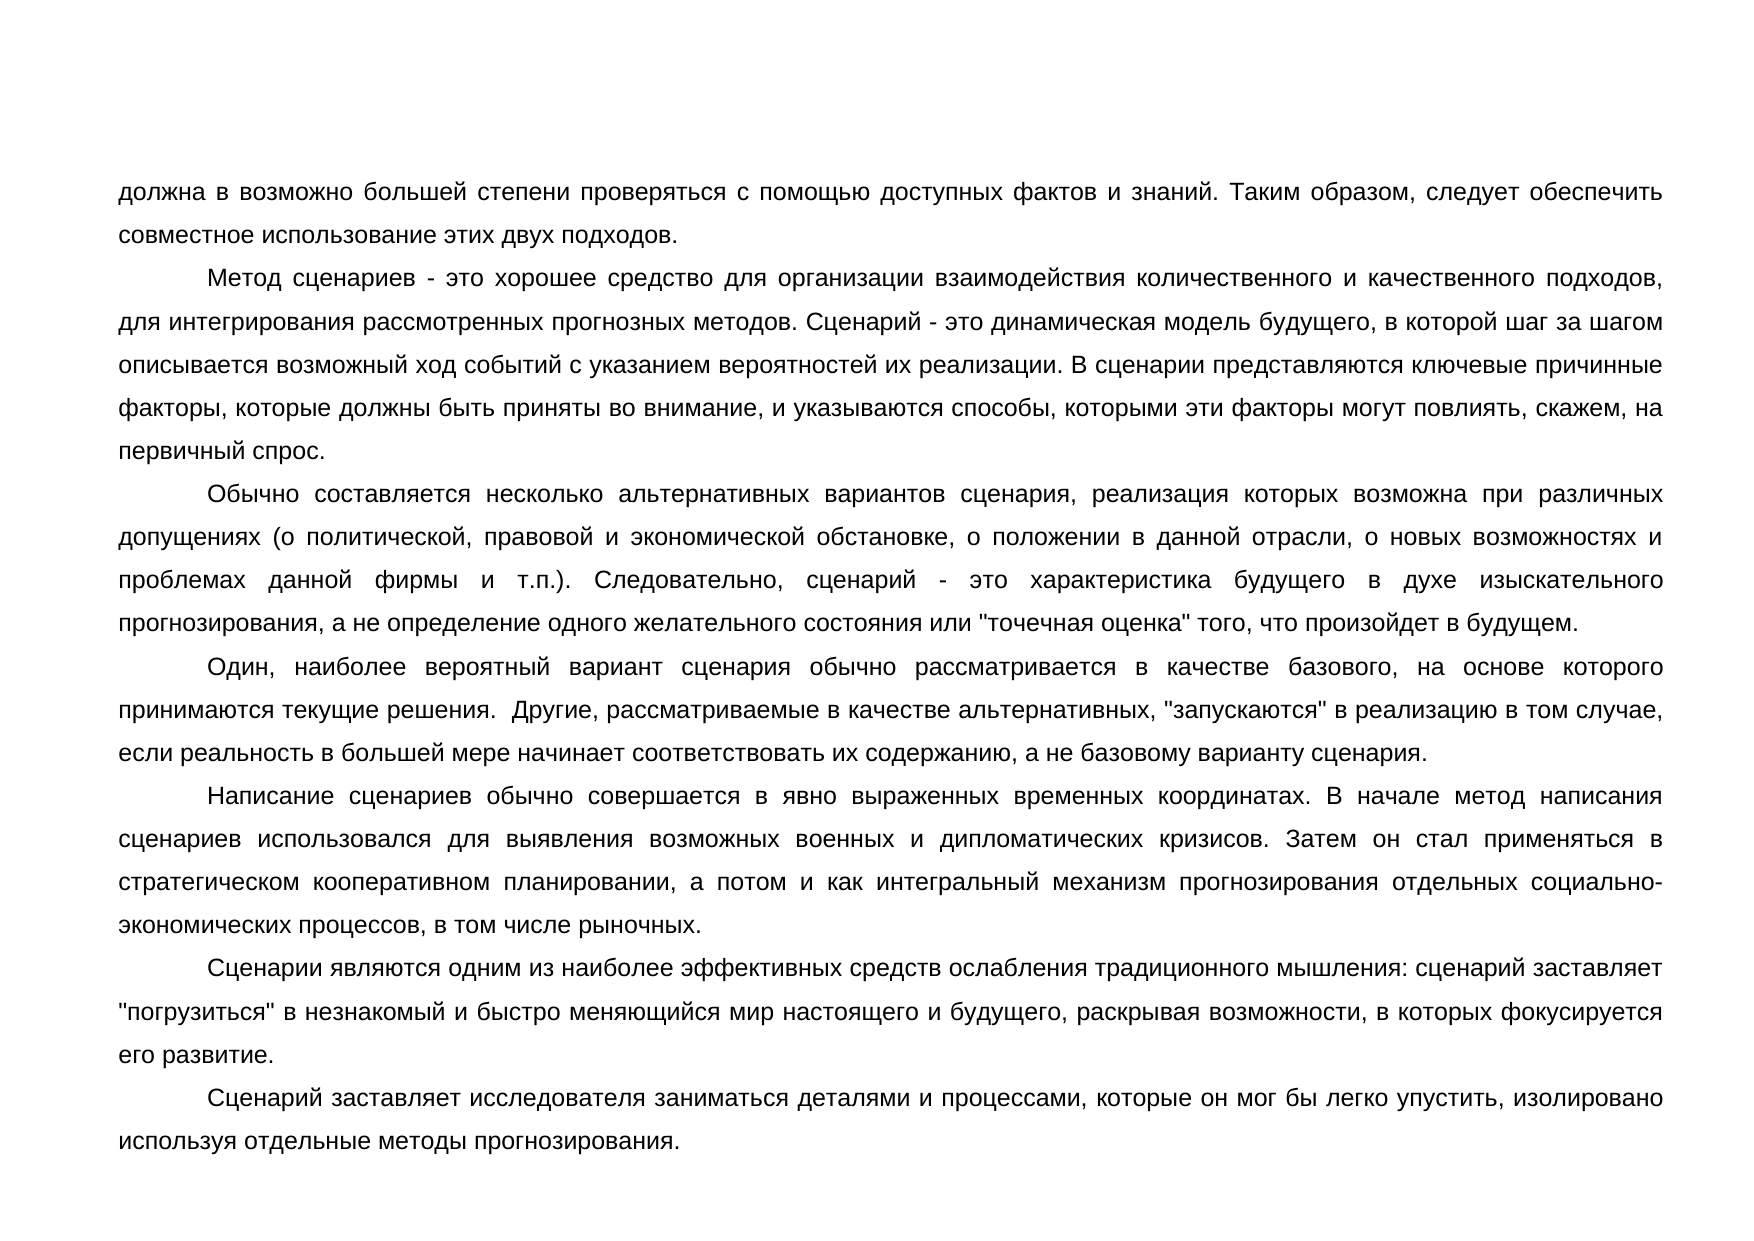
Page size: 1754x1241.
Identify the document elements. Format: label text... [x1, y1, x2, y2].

text Метод сценариев - это хорошее средство для организации взаимодействия количественного и качественного подходов, для интегрирования рассмотренных прогнозных методов. Сценарий - это динамическая модель будущего, в которой шаг за шагом описывается возможный ход событий с указанием вероятностей их реализации. В сценарии представляются ключевые причинные факторы, которые должны быть приняты во внимание, и указываются способы, которыми эти факторы могут повлиять, скажем, на первичный спрос. [118, 263, 1665, 465]
text Один, наиболее вероятный вариант сценария обычно рассматривается в качестве базового, на основе которого принимаются текущие решения. Другие, рассматриваемые в качестве альтернативных, "запускаются" в реализацию в том случае, если реальность в большей мере начинает соответствовать их содержанию, а не базовому варианту сценария. [118, 652, 1665, 767]
text Сценарии являются одним из наиболее эффективных средств ослабления традиционного мышления: сценарий заставляет "погрузиться" в незнакомый и быстро меняющийся мир настоящего и будущего, раскрывая возможности, в которых фокусируется его развитие. [118, 953, 1665, 1068]
text Сценарий заставляет исследователя заниматься деталями и процессами, которые он мог бы легко упустить, изолировано используя отдельные методы прогнозирования. [118, 1083, 1665, 1155]
text Написание сценариев обычно совершается в явно выраженных временных координатах. В начале метод написания сценариев использовался для выявления возможных военных и дипломатических кризисов. Затем он стал применяться в стратегическом кооперативном планировании, а потом и как интегральный механизм прогнозирования отдельных социально-экономических процессов, в том числе рыночных. [118, 781, 1665, 939]
text Обычно составляется несколько альтернативных вариантов сценария, реализация которых возможна при различных допущениях (о политической, правовой и экономической обстановке, о положении в данной отрасли, о новых возможностях и проблемах данной фирмы и т.п.). Следовательно, сценарий - это характеристика будущего в духе изыскательного прогнозирования, а не определение одного желательного состояния или "точечная оценка" того, что произойдет в будущем. [118, 479, 1665, 637]
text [118, 177, 1665, 249]
